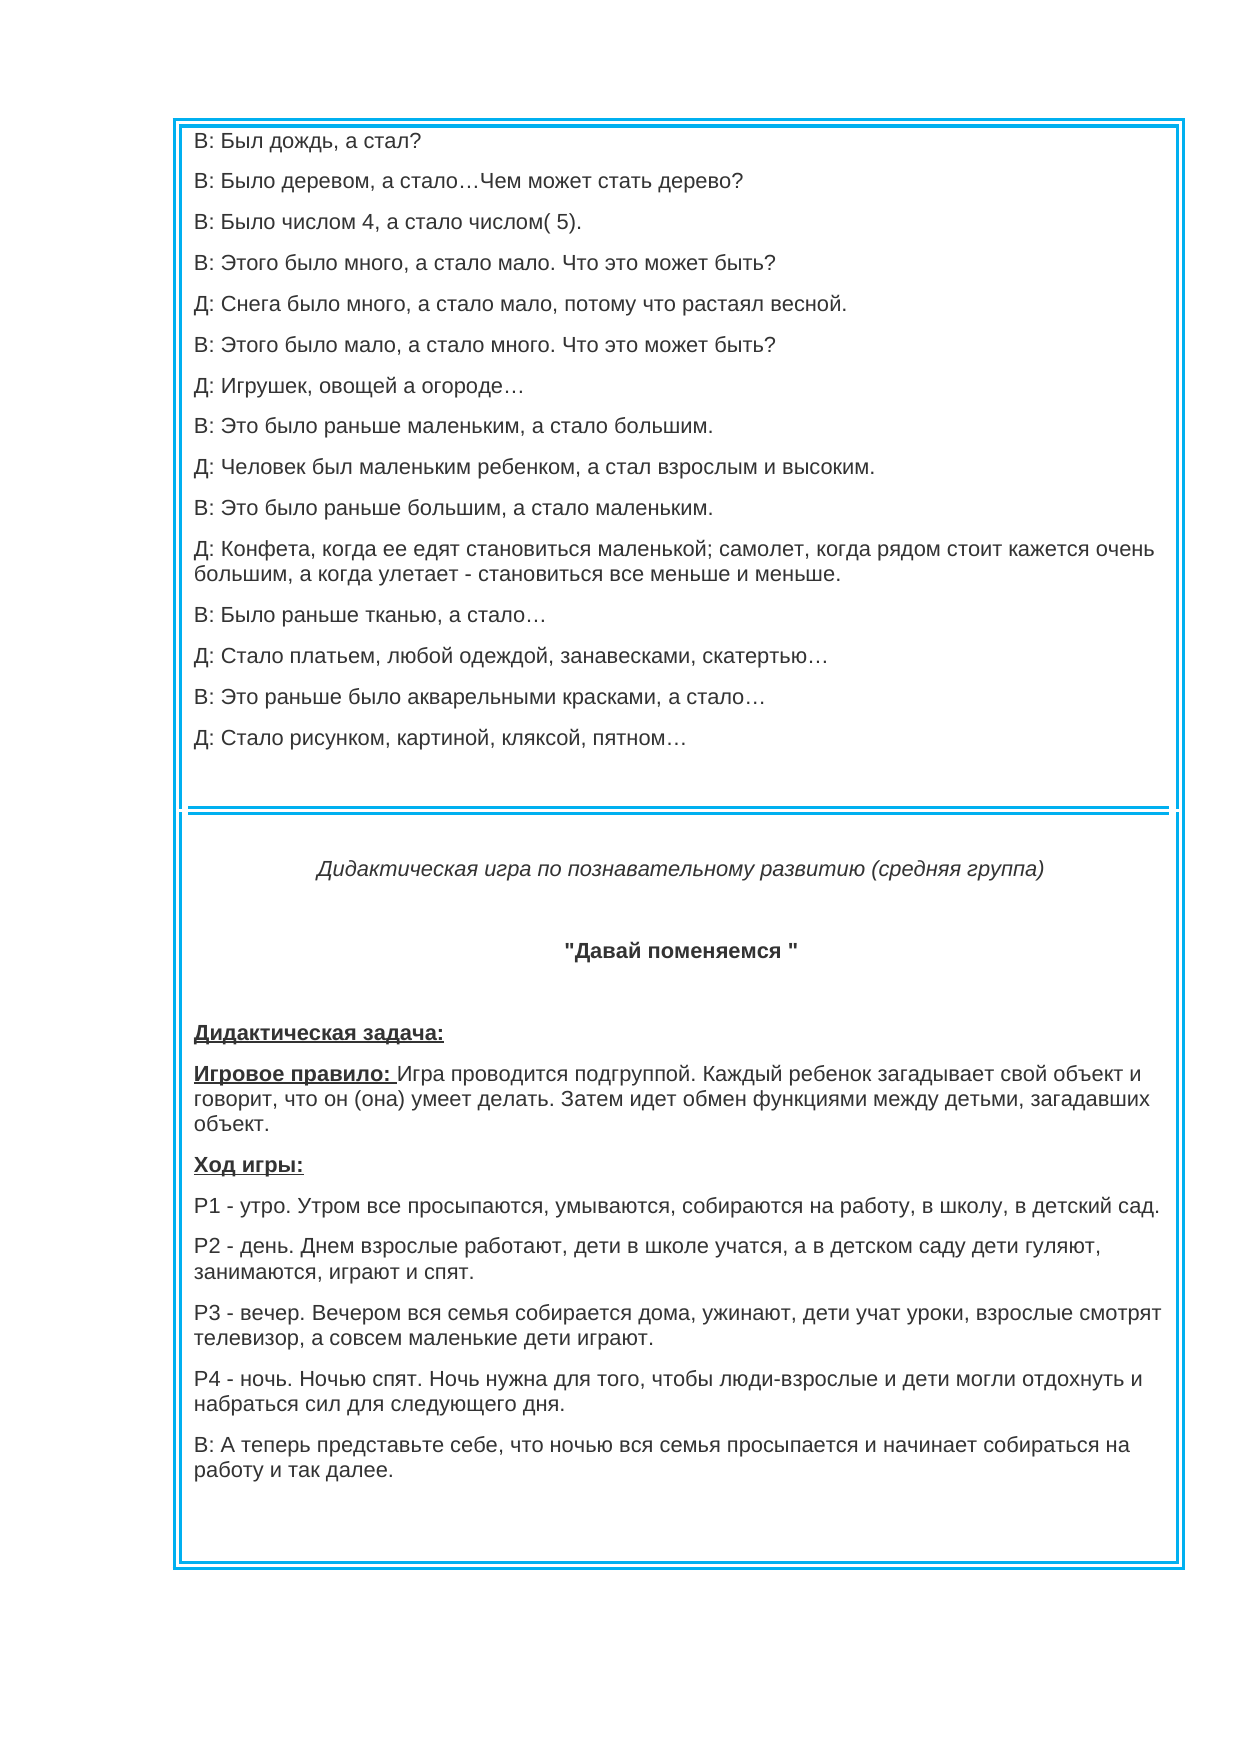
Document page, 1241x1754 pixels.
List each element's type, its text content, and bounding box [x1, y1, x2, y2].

table_cell Дидактическая игра по познавательному развитию (средняя группа) "Давай поменяемся " Дидактическая задача: Игровое правило: Игра проводится подгруппой. Каждый ребенок загадывает свой объект и говорит, что он (она) умеет делать. Затем идет обмен функциями между детьми, загадавших объект. Ход игры: Р1 - утро. Утром все просыпаются, умываются, собираются на работу, в школу, в детский сад. Р2 - день. Днем взрослые работают, дети в школе учатся, а в детском саду дети гуляют, занимаются, играют и спят. Р3 - вечер. Вечером вся семья собирается дома, ужинают, дети учат уроки, взрослые смотрят телевизор, а совсем маленькие дети играют. Р4 - ночь. Ночью спят. Ночь нужна для того, чтобы люди-взрослые и дети могли отдохнуть и набраться сил для следующего дня. В: А теперь представьте себе, что ночью вся семья просыпается и начинает собираться на работу и так далее. [177, 806, 1180, 1561]
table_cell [177, 121, 1180, 806]
